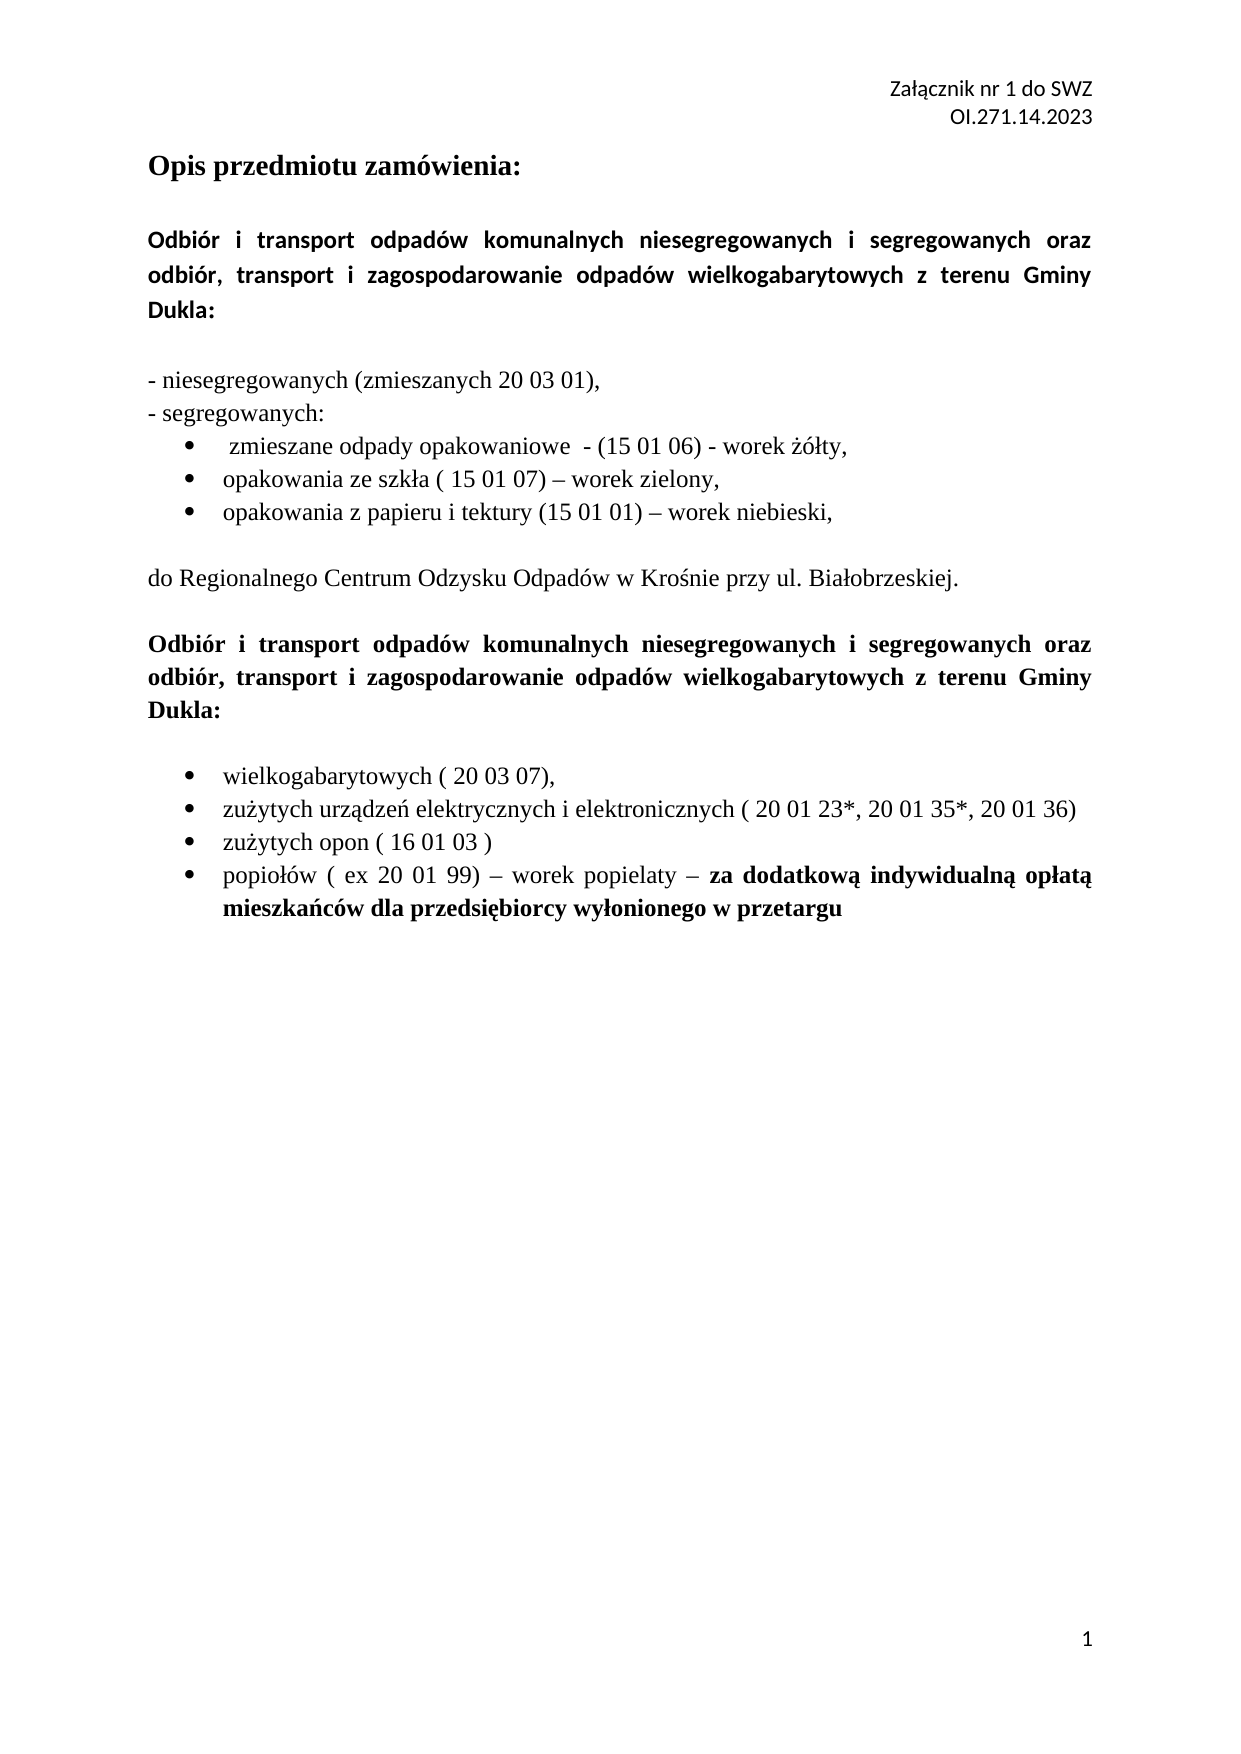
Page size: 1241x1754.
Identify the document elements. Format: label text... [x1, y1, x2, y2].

text Odbiór i transport odpadów komunalnych niesegregowanych i segregowanych oraz odbiór, transport i zagospodarowanie odpadów wielkogabarytowych z terenu Gminy Dukla: [148, 290, 1093, 325]
text Opis przedmiotu zamówienia: [148, 148, 1093, 181]
list opakowania z papieru i tektury (15 01 01) – worek niebieski, [185, 497, 1093, 526]
list wielkogabarytowych ( 20 03 07), [185, 761, 1093, 790]
text do Regionalnego Centrum Odzysku Odpadów w Krośnie przy ul. Białobrzeskiej. [148, 563, 1093, 592]
list zużytych urządzeń elektrycznych i elektronicznych ( 20 01 23*, 20 01 35*, 20 01 36) [185, 794, 1093, 823]
list opakowania ze szkła ( 15 01 07) – worek zielony, [185, 464, 1093, 492]
text - niesegregowanych (zmieszanych 20 03 01), [148, 365, 1093, 393]
text - segregowanych: [148, 398, 1093, 426]
list popiołów ( ex 20 01 99) – worek popielaty – za dodatkową indywidualną opłatą mieszkańców dla przedsiębiorcy wyłonionego w przetargu [185, 860, 1093, 922]
list zużytych opon ( 16 01 03 ) [185, 827, 1093, 856]
list zmieszane odpady opakowaniowe - (15 01 06) - worek żółty, [185, 431, 1093, 459]
text Odbiór i transport odpadów komunalnych niesegregowanych i segregowanych oraz odbiór, transport i zagospodarowanie odpadów wielkogabarytowych z terenu Gminy Dukla: [148, 629, 1093, 724]
